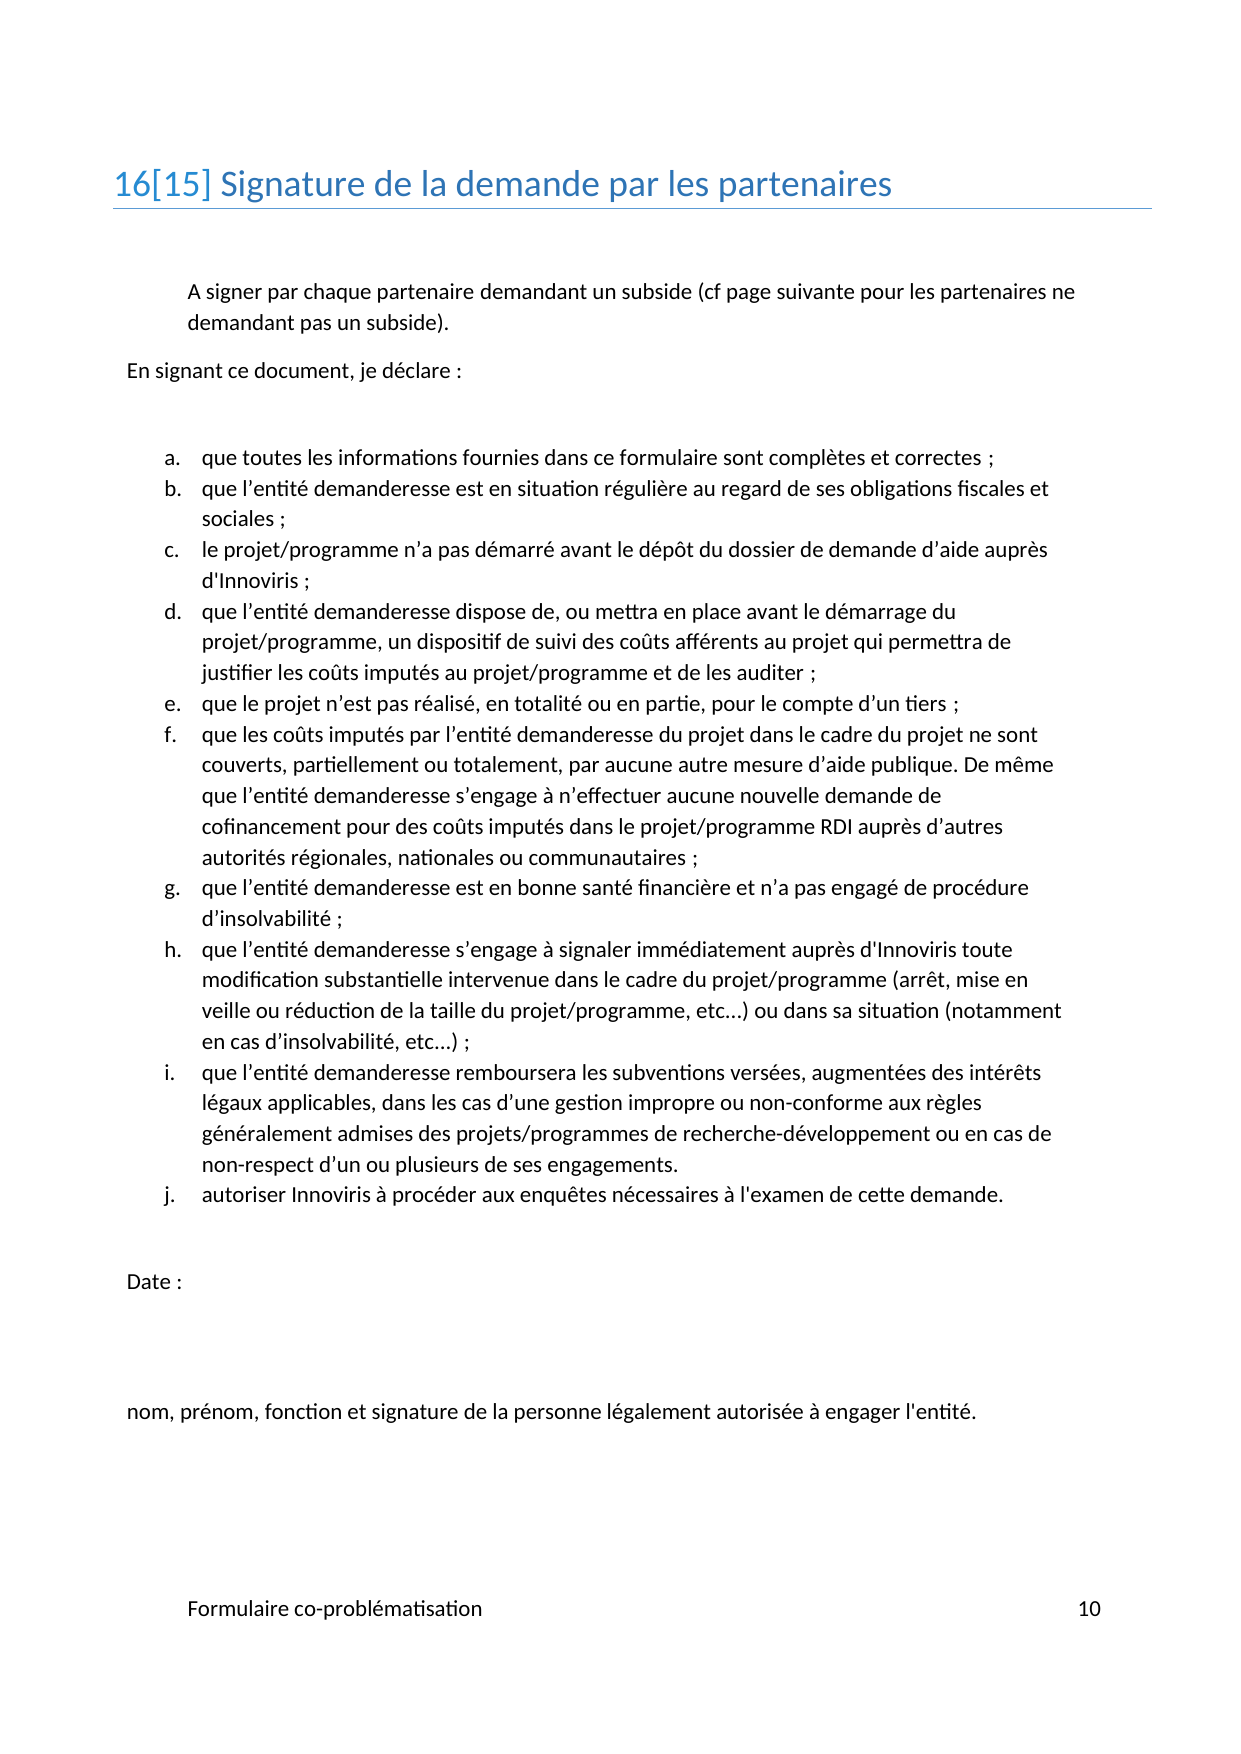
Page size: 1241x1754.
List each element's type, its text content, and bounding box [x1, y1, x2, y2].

text A signer par chaque partenaire demandant un subside (cf page suivante pour les partenaires ne demandant pas un subside). [187, 277, 1152, 336]
table_header En signant ce document, je déclare : que toutes les informations fournies dans ce formulaire sont complètes et correctes ; que l’entité demanderesse est en situation régulière au regard de ses obligations fiscales et sociales ; le projet/programme n’a pas démarré avant le dépôt du dossier de demande d’aide auprès d'Innoviris ; que l’entité demanderesse dispose de, ou mettra en place avant le démarrage du projet/programme, un dispositif de suivi des coûts afférents au projet qui permettra de justifier les coûts imputés au projet/programme et de les auditer ; que le projet n’est pas réalisé, en totalité ou en partie, pour le compte d’un tiers ; que les coûts imputés par l’entité demanderesse du projet dans le cadre du projet ne sont couverts, partiellement ou totalement, par aucune autre mesure d’aide publique. De même que l’entité demanderesse s’engage à n’effectuer aucune nouvelle demande de cofinancement pour des coûts imputés dans le projet/programme RDI auprès d’autres autorités régionales, nationales ou communautaires ; que l’entité demanderesse est en bonne santé financière et n’a pas engagé de procédure d’insolvabilité ; que l’entité demanderesse s’engage à signaler immédiatement auprès d'Innoviris toute modification substantielle intervenue dans le cadre du projet/programme (arrêt, mise en veille ou réduction de la taille du projet/programme, etc...) ou dans sa situation (notamment en cas d’insolvabilité, etc...) ; que l’entité demanderesse remboursera les subventions versées, augmentées des intérêts légaux applicables, dans les cas d’une gestion impropre ou non-conforme aux règles généralement admises des projets/programmes de recherche-développement ou en cas de non-respect d’un ou plusieurs de ses engagements. autoriser Innoviris à procéder aux enquêtes nécessaires à l'examen de cette demande. Date : nom, prénom, fonction et signature de la personne légalement autorisée à engager l'entité. [121, 351, 1071, 1446]
subtitle Signature de la demande par les partenaires [113, 160, 1152, 208]
